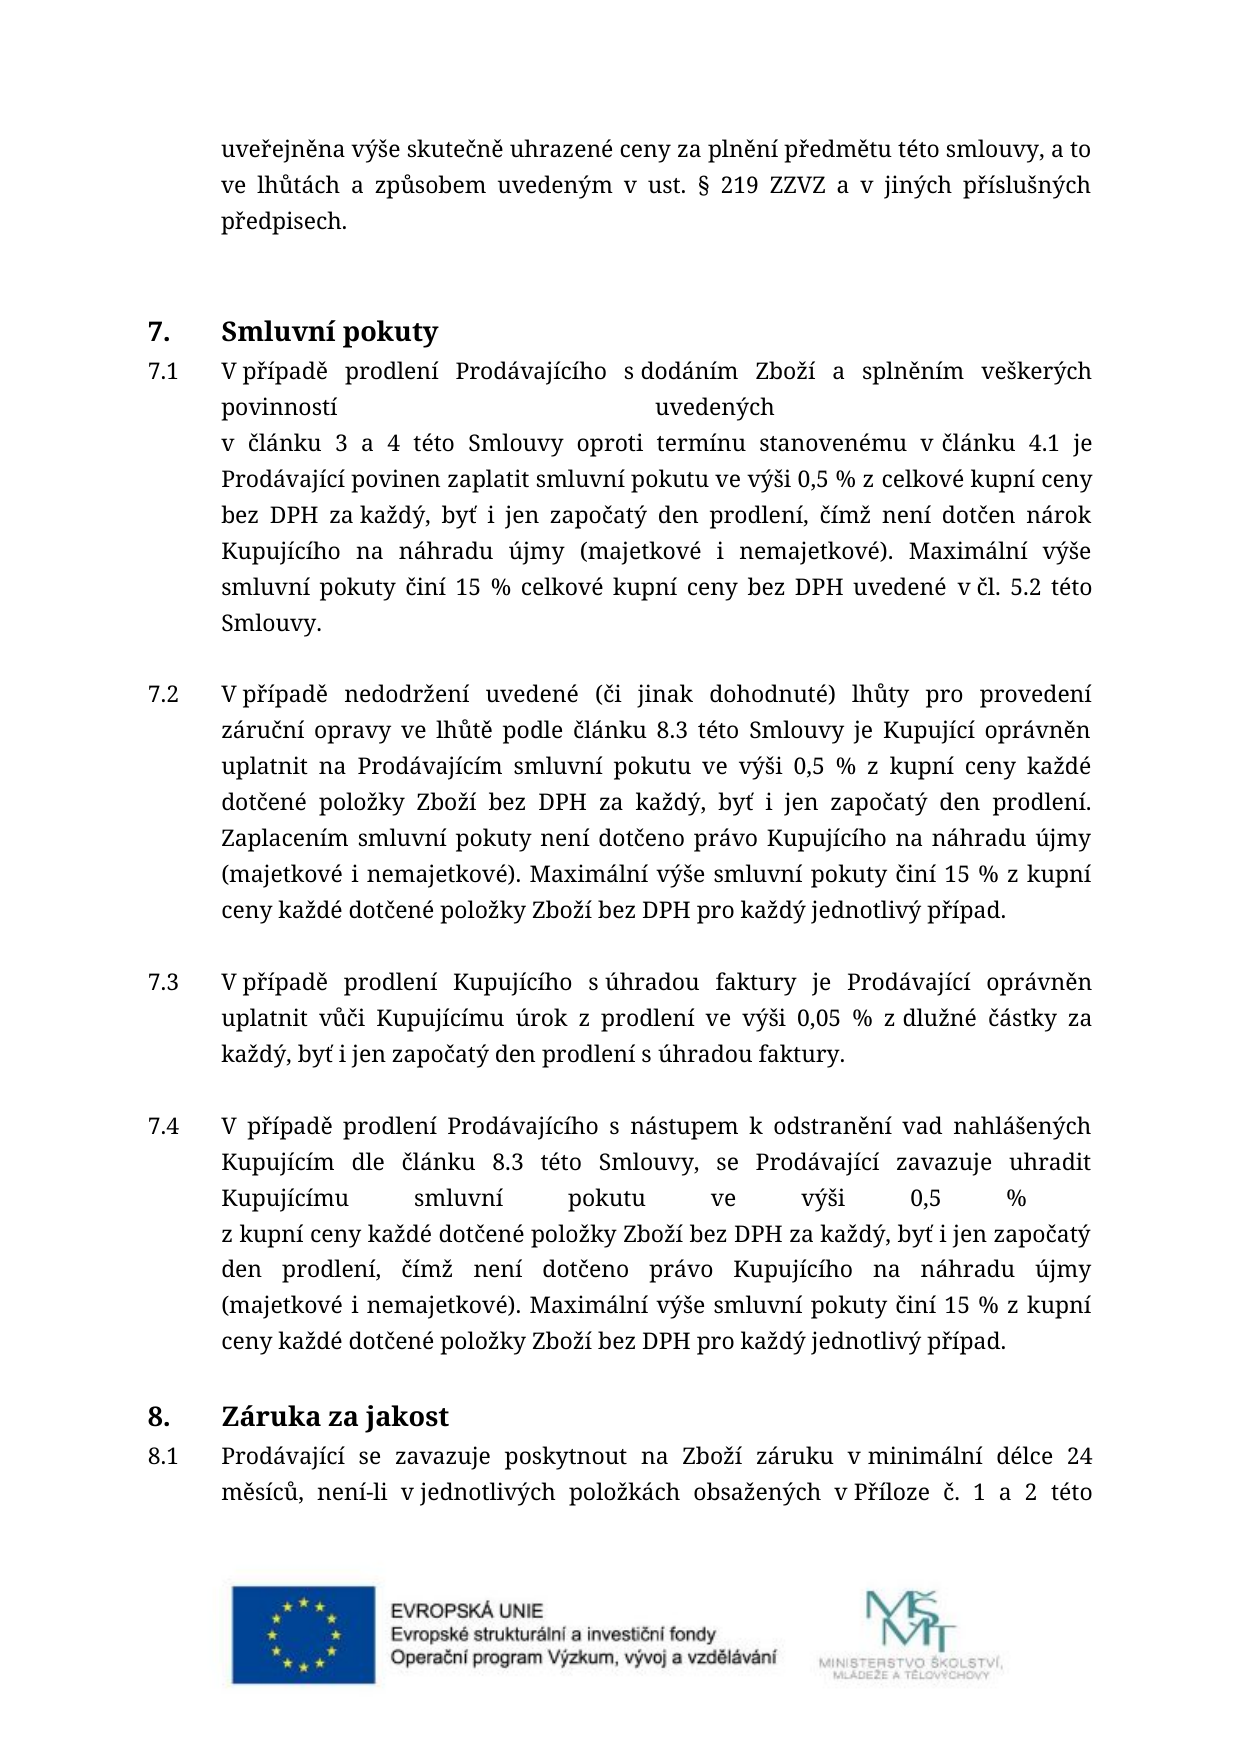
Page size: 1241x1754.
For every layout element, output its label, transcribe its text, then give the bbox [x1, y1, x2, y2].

text 7.4 V případě prodlení Prodávajícího s nástupem k odstranění vad nahlášených Kupujícím dle článku 8.3 této Smlouvy, se Prodávající zavazuje uhradit Kupujícímu smluvní pokutu ve výši 0,5 % z kupní ceny každé dotčené položky Zboží bez DPH za každý, byť i jen započatý den prodlení, čímž není dotčeno právo Kupujícího na náhradu újmy (majetkové i nemajetkové). Maximální výše smluvní pokuty činí 15 % z kupní ceny každé dotčené položky Zboží bez DPH pro každý jednotlivý případ. [148, 1110, 1093, 1357]
picture [160, 1538, 1081, 1720]
text 8. Záruka za jakost [148, 1397, 1093, 1434]
text 7.3 V případě prodlení Kupujícího s úhradou faktury je Prodávající oprávněn uplatnit vůči Kupujícímu úrok z prodlení ve výši 0,05 % z dlužné částky za každý, byť i jen započatý den prodlení s úhradou faktury. [148, 966, 1093, 1069]
text 7.1 V případě prodlení Prodávajícího s dodáním Zboží a splněním veškerých povinností uvedených v článku 3 a 4 této Smlouvy oproti termínu stanovenému v článku 4.1 je Prodávající povinen zaplatit smluvní pokutu ve výši 0,5 % z celkové kupní ceny bez DPH za každý, byť i jen započatý den prodlení, čímž není dotčen nárok Kupujícího na náhradu újmy (majetkové i nemajetkové). Maximální výše smluvní pokuty činí 15 % celkové kupní ceny bez DPH uvedené v čl. 5.2 této Smlouvy. [148, 355, 1093, 638]
text 7.2 V případě nedodržení uvedené (či jinak dohodnuté) lhůty pro provedení záruční opravy ve lhůtě podle článku 8.3 této Smlouvy je Kupující oprávněn uplatnit na Prodávajícím smluvní pokutu ve výši 0,5 % z kupní ceny každé dotčené položky Zboží bez DPH za každý, byť i jen započatý den prodlení. Zaplacením smluvní pokuty není dotčeno právo Kupujícího na náhradu újmy (majetkové i nemajetkové). Maximální výše smluvní pokuty činí 15 % z kupní ceny každé dotčené položky Zboží bez DPH pro každý jednotlivý případ. [148, 678, 1093, 925]
text 7. Smluvní pokuty [148, 313, 1093, 349]
